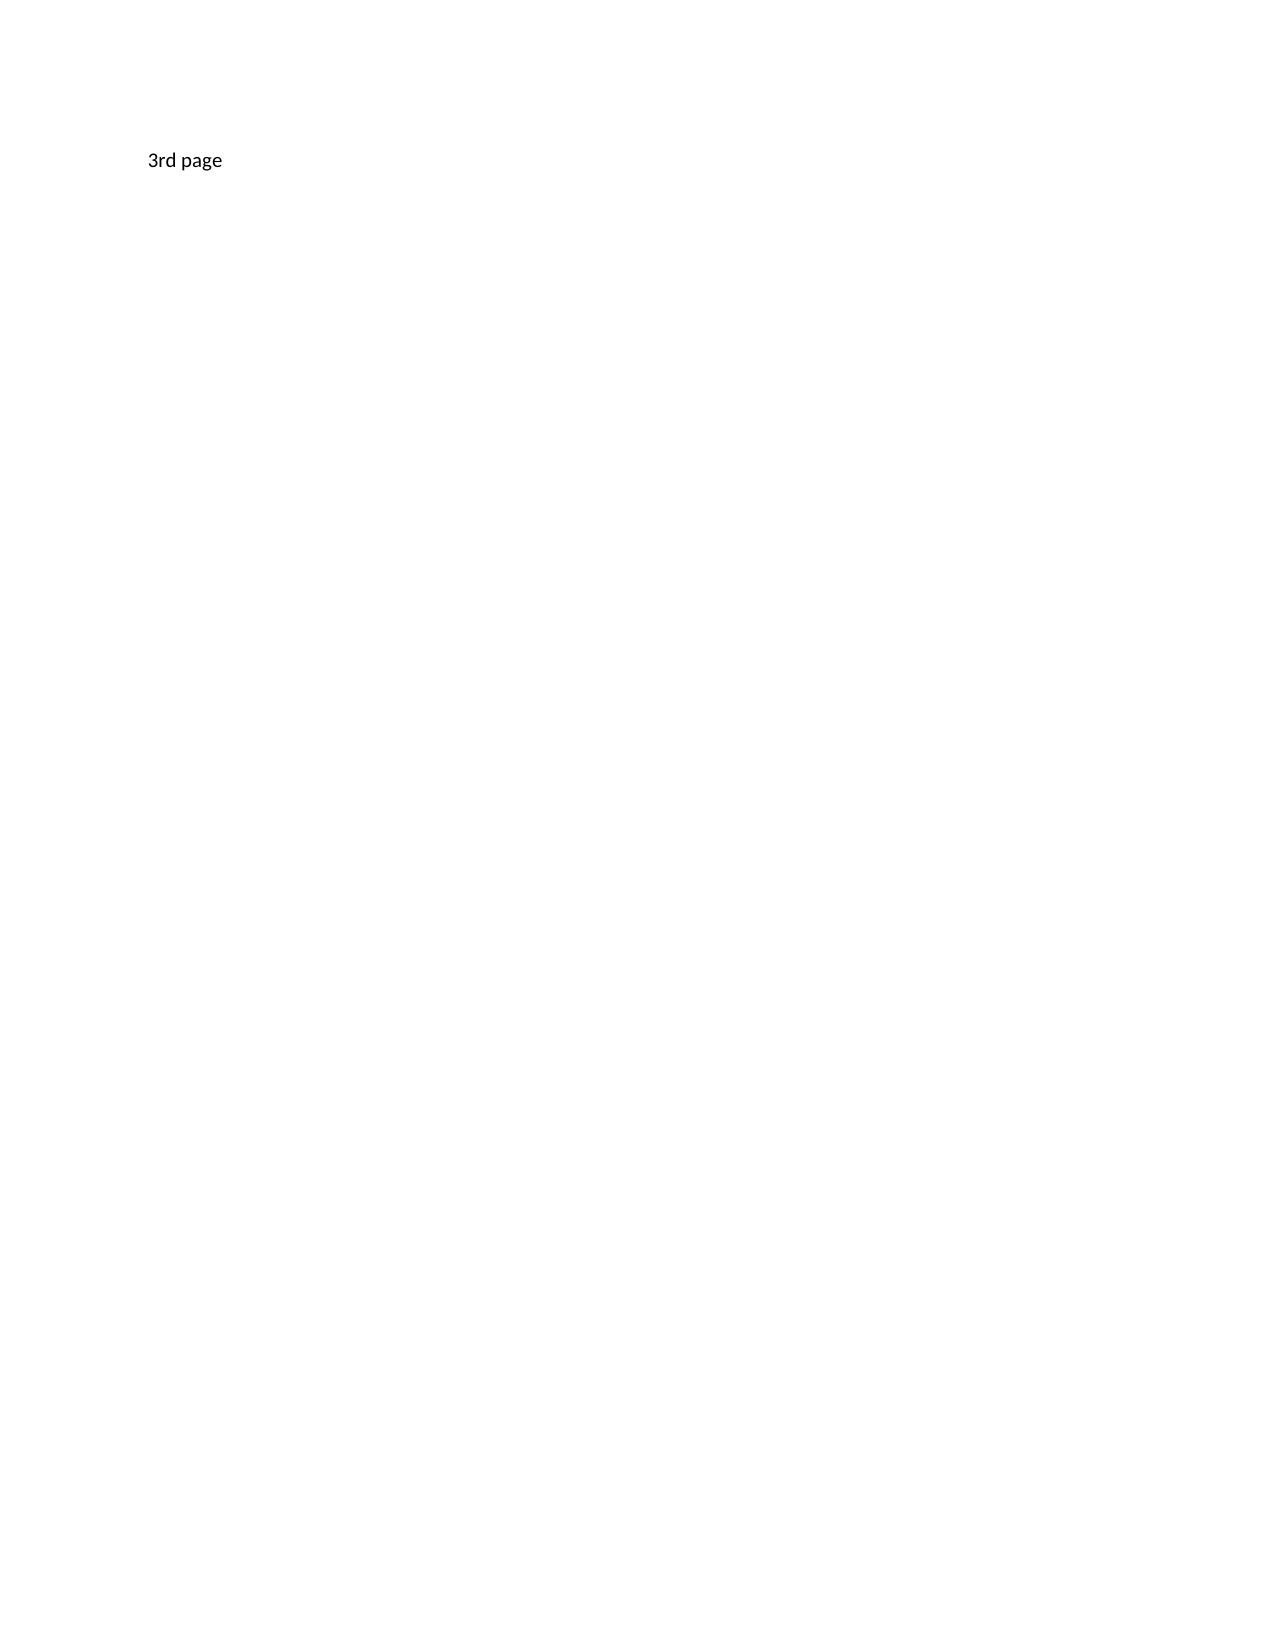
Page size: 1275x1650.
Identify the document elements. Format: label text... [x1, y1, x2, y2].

subtitle 3rd page [148, 148, 1127, 173]
